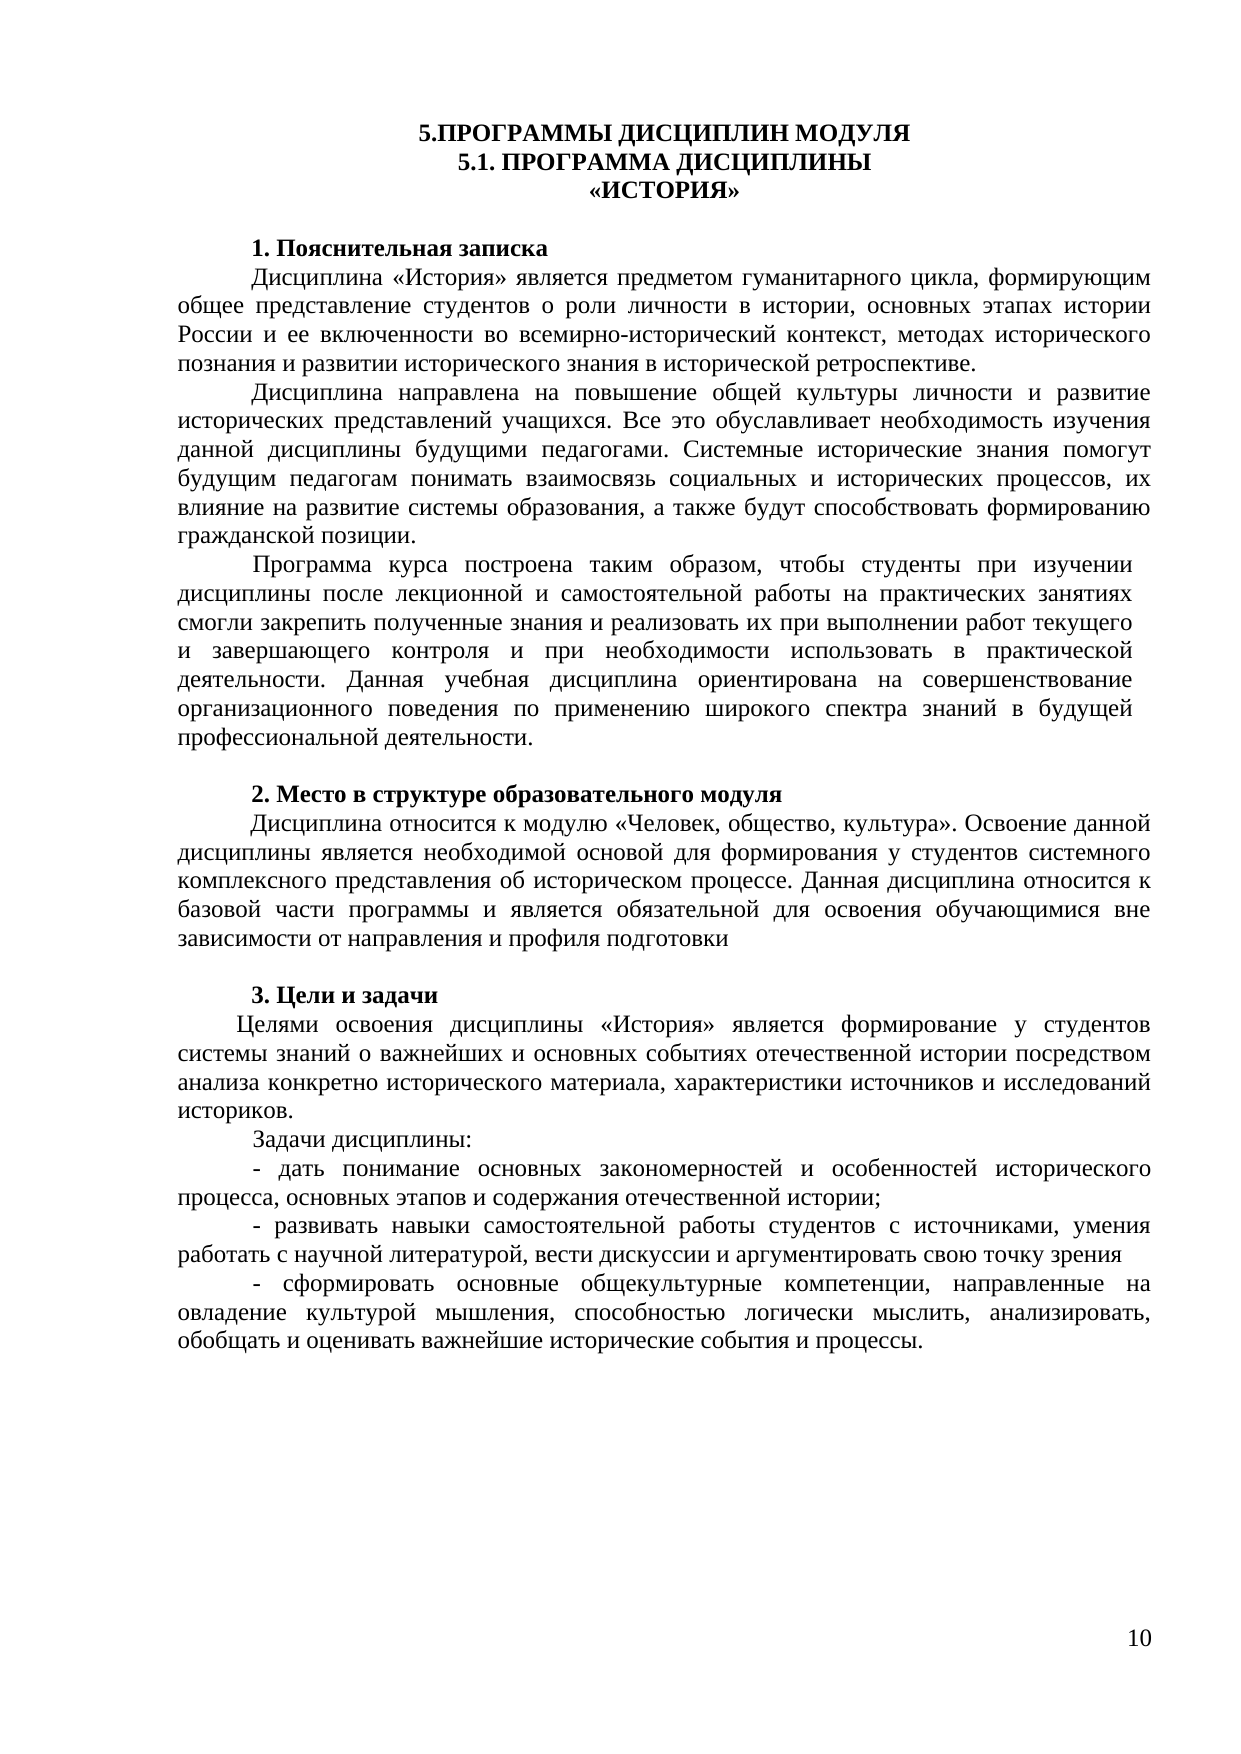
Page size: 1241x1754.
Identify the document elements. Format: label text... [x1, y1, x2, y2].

text Целями освоения дисциплины «История» является формирование у студентов системы знаний о важнейших и основных событиях отечественной истории посредством анализа конкретно исторического материала, характеристики источников и исследований историков. [177, 1009, 1152, 1124]
text 5.ПРОГРАММЫ ДИСЦИПЛИН МОДУЛЯ [177, 118, 1152, 147]
text «ИСТОРИЯ» [177, 176, 1152, 204]
text 5.1. ПРОГРАММА ДИСЦИПЛИНЫ [177, 147, 1152, 176]
text Дисциплина «История» является предметом гуманитарного цикла, формирующим общее представление студентов о роли личности в истории, основных этапах истории России и ее включенности во всемирно-исторический контекст, методах исторического познания и развитии исторического знания в исторической ретроспективе. [177, 262, 1152, 377]
text Дисциплина относится к модулю «Человек, общество, культура». Освоение данной дисциплины является необходимой основой для формирования у студентов системного комплексного представления об историческом процессе. Данная дисциплина относится к базовой части программы и является обязательной для освоения обучающимися вне зависимости от направления и профиля подготовки [177, 808, 1152, 952]
text - развивать навыки самостоятельной работы студентов с источниками, умения работать с научной литературой, вести дискуссии и аргументировать свою точку зрения [177, 1211, 1152, 1268]
text 3. Цели и задачи [177, 981, 1152, 1009]
text - сформировать основные общекультурные компетенции, направленные на овладение культурой мышления, способностью логически мыслить, анализировать, обобщать и оценивать важнейшие исторические события и процессы. [177, 1268, 1152, 1354]
text 2. Место в структуре образовательного модуля [177, 779, 1152, 808]
text 1. Пояснительная записка [177, 233, 1152, 262]
text Задачи дисциплины: [177, 1124, 1152, 1153]
text Программа курса построена таким образом, чтобы студенты при изучении дисциплины после лекционной и самостоятельной работы на практических занятиях смогли закрепить полученные знания и реализовать их при выполнении работ текущего и завершающего контроля и при необходимости использовать в практической деятельности. Данная учебная дисциплина ориентирована на совершенствование организационного поведения по применению широкого спектра знаний в будущей профессиональной деятельности. [177, 549, 1133, 751]
text - дать понимание основных закономерностей и особенностей исторического процесса, основных этапов и содержания отечественной истории; [177, 1153, 1152, 1211]
text Дисциплина направлена на повышение общей культуры личности и развитие исторических представлений учащихся. Все это обуславливает необходимость изучения данной дисциплины будущими педагогами. Системные исторические знания помогут будущим педагогам понимать взаимосвязь социальных и исторических процессов, их влияние на развитие системы образования, а также будут способствовать формированию гражданской позиции. [177, 377, 1152, 549]
